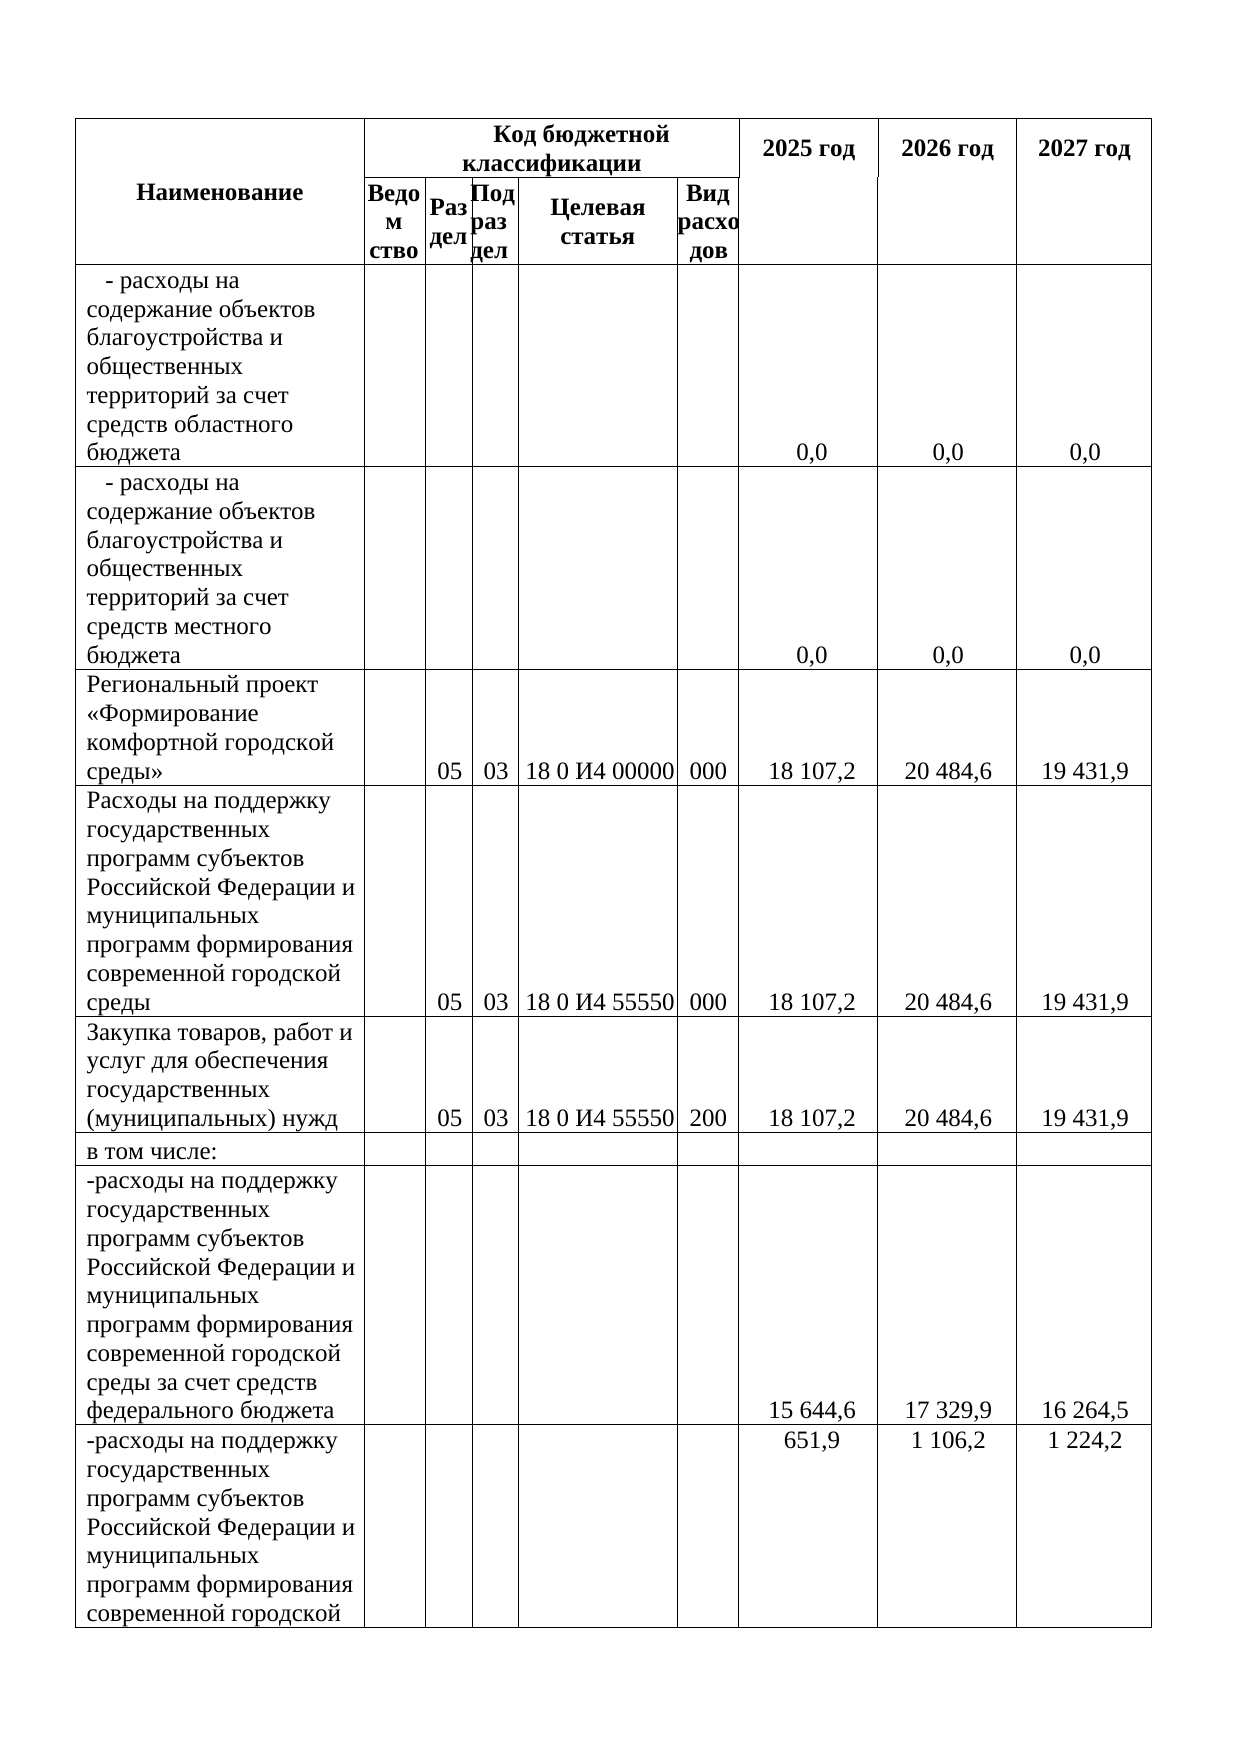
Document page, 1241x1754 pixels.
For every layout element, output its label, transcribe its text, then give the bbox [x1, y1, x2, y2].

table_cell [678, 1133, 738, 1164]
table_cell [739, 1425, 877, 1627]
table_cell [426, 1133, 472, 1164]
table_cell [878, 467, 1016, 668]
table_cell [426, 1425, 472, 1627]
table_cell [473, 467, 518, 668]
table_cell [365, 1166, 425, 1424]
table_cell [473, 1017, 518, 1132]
table_cell Целевая статья [519, 178, 677, 264]
table_cell [739, 177, 877, 264]
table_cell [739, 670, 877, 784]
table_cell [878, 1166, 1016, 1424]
table_cell Под раз дел [473, 178, 518, 264]
table_header 2025 год [740, 119, 878, 177]
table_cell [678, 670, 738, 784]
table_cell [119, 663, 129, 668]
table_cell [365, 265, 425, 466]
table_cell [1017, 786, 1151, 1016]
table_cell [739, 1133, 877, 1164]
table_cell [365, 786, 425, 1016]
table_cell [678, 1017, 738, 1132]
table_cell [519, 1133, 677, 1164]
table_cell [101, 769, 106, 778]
table_cell Вид расходов [678, 178, 738, 264]
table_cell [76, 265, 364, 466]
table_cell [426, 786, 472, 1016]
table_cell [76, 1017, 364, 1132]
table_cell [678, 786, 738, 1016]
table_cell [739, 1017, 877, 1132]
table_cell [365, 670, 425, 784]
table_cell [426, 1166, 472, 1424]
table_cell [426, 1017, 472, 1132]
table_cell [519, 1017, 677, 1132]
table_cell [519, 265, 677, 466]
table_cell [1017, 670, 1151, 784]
table_cell [878, 177, 1016, 264]
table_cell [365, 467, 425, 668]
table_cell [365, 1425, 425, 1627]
table_cell Ведом ство [365, 178, 425, 264]
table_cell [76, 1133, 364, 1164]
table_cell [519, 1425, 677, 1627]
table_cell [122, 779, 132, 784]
table_header Наименование [76, 119, 364, 264]
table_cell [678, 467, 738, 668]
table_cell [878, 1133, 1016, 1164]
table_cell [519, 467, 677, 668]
table_header 2027 год [1017, 119, 1151, 177]
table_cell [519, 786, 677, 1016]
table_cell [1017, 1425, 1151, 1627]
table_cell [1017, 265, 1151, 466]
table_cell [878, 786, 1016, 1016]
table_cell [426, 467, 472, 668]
table_cell Раз дел [426, 178, 472, 264]
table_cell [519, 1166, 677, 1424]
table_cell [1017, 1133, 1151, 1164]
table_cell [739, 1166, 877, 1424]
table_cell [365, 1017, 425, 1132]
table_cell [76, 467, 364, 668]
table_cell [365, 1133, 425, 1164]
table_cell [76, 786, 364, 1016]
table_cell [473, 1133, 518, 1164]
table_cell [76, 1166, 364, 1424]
table_header Код бюджетной классификации [365, 119, 739, 177]
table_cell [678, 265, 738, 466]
table_header 2026 год [879, 119, 1016, 177]
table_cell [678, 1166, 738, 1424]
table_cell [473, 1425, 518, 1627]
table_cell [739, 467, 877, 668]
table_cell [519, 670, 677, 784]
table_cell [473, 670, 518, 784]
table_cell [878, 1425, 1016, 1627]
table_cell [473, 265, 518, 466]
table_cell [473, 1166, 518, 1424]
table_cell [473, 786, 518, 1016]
table_cell [1017, 177, 1151, 264]
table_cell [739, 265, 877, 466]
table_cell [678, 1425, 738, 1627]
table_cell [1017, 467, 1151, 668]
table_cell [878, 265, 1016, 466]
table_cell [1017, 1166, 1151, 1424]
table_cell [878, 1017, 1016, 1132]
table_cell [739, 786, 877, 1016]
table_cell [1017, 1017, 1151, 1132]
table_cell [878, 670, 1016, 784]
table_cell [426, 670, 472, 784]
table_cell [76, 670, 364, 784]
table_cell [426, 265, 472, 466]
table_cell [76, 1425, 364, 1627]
